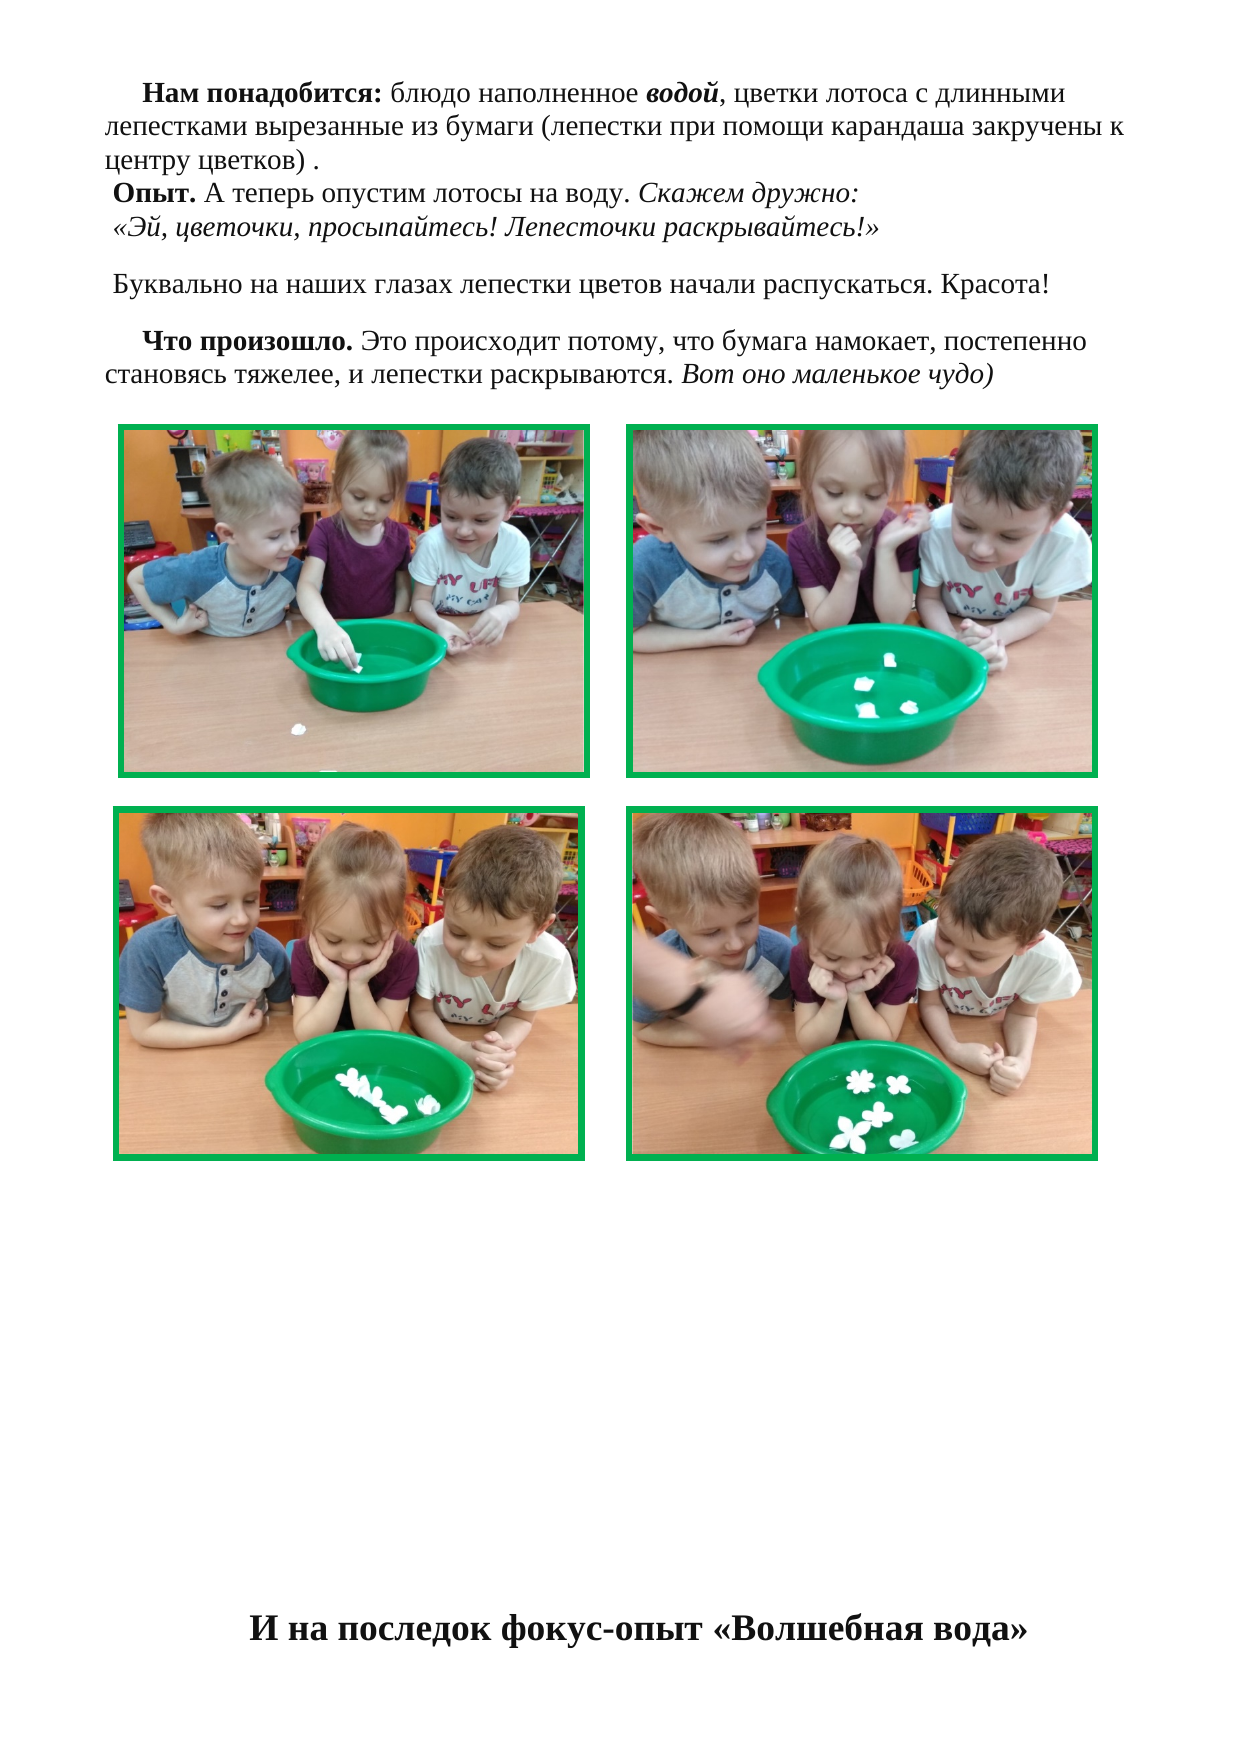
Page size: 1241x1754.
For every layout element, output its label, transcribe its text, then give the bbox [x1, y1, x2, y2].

picture [124, 430, 584, 772]
text Что произошло. Это происходит потому, что бумага намокает, постепенно становясь тяжелее, и лепестки раскрываются. Вот оно маленькое чудо) [104, 323, 1165, 390]
picture [633, 430, 1092, 772]
text «Эй, цветочки, просыпайтесь! Лепесточки раскрывайтесь!» [75, 209, 1165, 243]
text И на последок фокус-опыт «Волшебная вода» [75, 1605, 1165, 1648]
picture [632, 813, 1092, 1154]
text Опыт. А теперь опустим лотосы на воду. Скажем дружно: [75, 176, 1165, 209]
text Нам понадобится: блюдо наполненное водой, цветки лотоса с длинными лепестками вырезанные из бумаги (лепестки при помощи карандаша закручены к центру цветков) . [104, 75, 1165, 176]
picture [119, 813, 578, 1154]
text Буквально на наших глазах лепестки цветов начали распускаться. Красота! [75, 266, 1165, 300]
